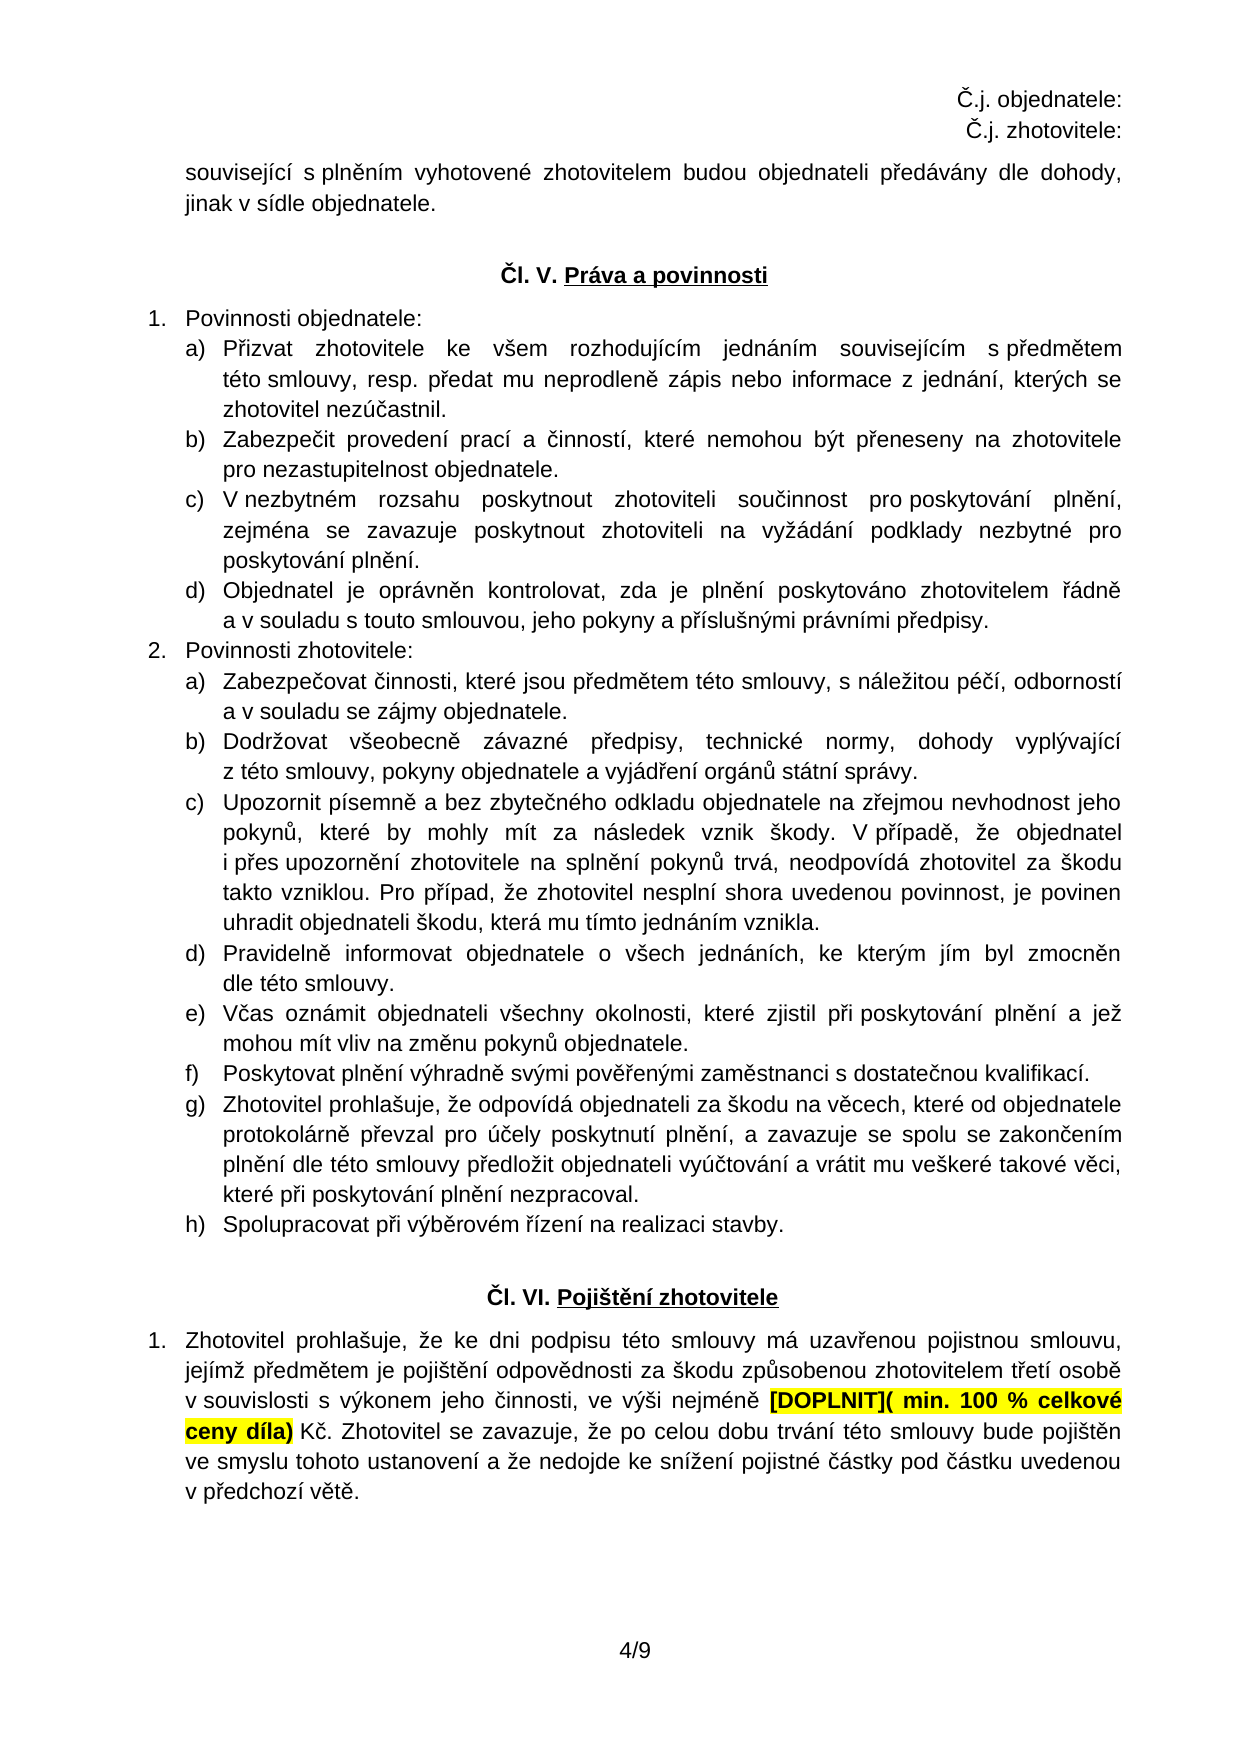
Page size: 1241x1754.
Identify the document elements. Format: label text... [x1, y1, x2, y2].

list Objednatel je oprávněn kontrolovat, zda je plnění poskytováno zhotovitelem řádně a v souladu s touto smlouvou, jeho pokyny a příslušnými právními předpisy. [185, 577, 1122, 633]
list Poskytovat plnění výhradně svými pověřenými zaměstnanci s dostatečnou kvalifikací. [185, 1060, 1122, 1087]
list Povinnosti objednatele: [148, 305, 1122, 331]
list Zhotovitel prohlašuje, že ke dni podpisu této smlouvy má uzavřenou pojistnou smlouvu, jejímž předmětem je pojištění odpovědnosti za škodu způsobenou zhotovitelem třetí osobě v souvislosti s výkonem jeho činnosti, ve výši nejméně [DOPLNIT]( min. 100 % celkové ceny díla) Kč. Zhotovitel se zavazuje, že po celou dobu trvání této smlouvy bude pojištěn ve smyslu tohoto ustanovení a že nedojde ke snížení pojistné částky pod částku uvedenou v předchozí větě. [148, 1327, 1122, 1504]
list Zhotovitel prohlašuje, že odpovídá objednateli za škodu na věcech, které od objednatele protokolárně převzal pro účely poskytnutí plnění, a zavazuje se spolu se zakončením plnění dle této smlouvy předložit objednateli vyúčtování a vrátit mu veškeré takové věci, které při poskytování plnění nezpracoval. [185, 1091, 1122, 1207]
list Pravidelně informovat objednatele o všech jednáních, ke kterým jím byl zmocněn dle této smlouvy. [185, 939, 1122, 996]
list V nezbytném rozsahu poskytnout zhotoviteli součinnost pro poskytování plnění, zejména se zavazuje poskytnout zhotoviteli na vyžádání podklady nezbytné pro poskytování plnění. [185, 486, 1122, 573]
list Spolupracovat při výběrovém řízení na realizaci stavby. [185, 1211, 1122, 1238]
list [148, 159, 1122, 216]
list Přizvat zhotovitele ke všem rozhodujícím jednáním souvisejícím s předmětem této smlouvy, resp. předat mu neprodleně zápis nebo informace z jednání, kterých se zhotovitel nezúčastnil. [185, 335, 1122, 422]
text Pojištění zhotovitele [148, 1284, 1122, 1311]
list Zabezpečit provedení prací a činností, které nemohou být přeneseny na zhotovitele pro nezastupitelnost objednatele. [185, 426, 1122, 482]
list Dodržovat všeobecně závazné předpisy, technické normy, dohody vyplývající z této smlouvy, pokyny objednatele a vyjádření orgánů státní správy. [185, 728, 1122, 784]
list Upozornit písemně a bez zbytečného odkladu objednatele na zřejmou nevhodnost jeho pokynů, které by mohly mít za následek vznik škody. V případě, že objednatel i přes upozornění zhotovitele na splnění pokynů trvá, neodpovídá zhotovitel za škodu takto vzniklou. Pro případ, že zhotovitel nesplní shora uvedenou povinnost, je povinen uhradit objednateli škodu, která mu tímto jednáním vznikla. [185, 788, 1122, 936]
list Povinnosti zhotovitele: [148, 637, 1122, 664]
text Práva a povinnosti [148, 262, 1122, 289]
list Včas oznámit objednateli všechny okolnosti, které zjistil při poskytování plnění a jež mohou mít vliv na změnu pokynů objednatele. [185, 1000, 1122, 1056]
list Zabezpečovat činnosti, které jsou předmětem této smlouvy, s náležitou péčí, odborností a v souladu se zájmy objednatele. [185, 668, 1122, 724]
